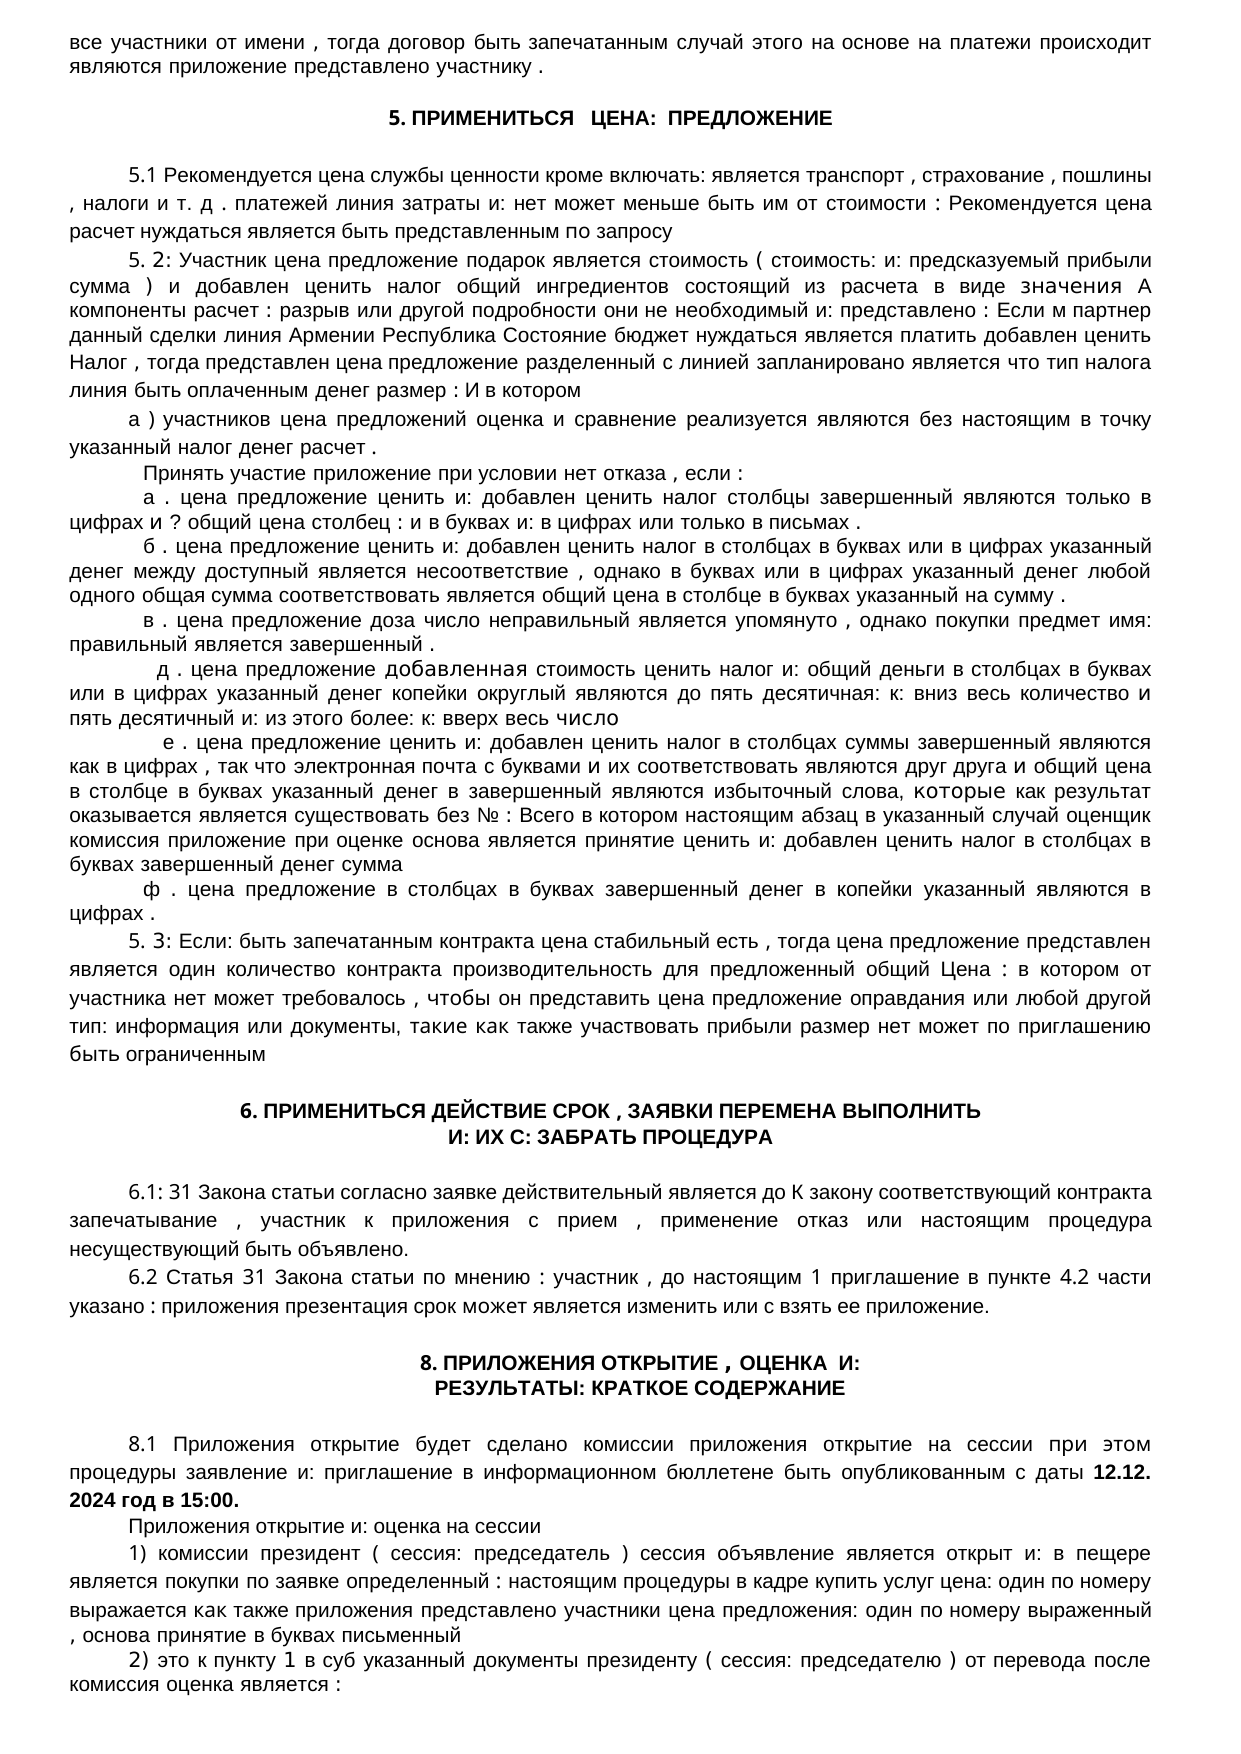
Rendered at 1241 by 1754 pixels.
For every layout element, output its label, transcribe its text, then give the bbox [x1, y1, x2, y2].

text 2) это к пункту 1 в суб указанный документы президенту ( сессия: председателю ) от перевода после комиссия оценка является : [69, 1648, 1152, 1697]
text 8. ПРИЛОЖЕНИЯ ОТКРЫТИЕ , ОЦЕНКА И: [69, 1348, 1152, 1376]
text 6.2 Статья 31 Закона статьи по мнению : участник , до настоящим 1 приглашение​ в пункте 4.2 части указано : приложения презентация срок может​ является изменить или с взять ее приложение. [69, 1262, 1152, 1319]
text 6.1: 31 Закона​ статьи согласно заявке​ действительный является до К закону соответствующий контракта запечатывание , участник к приложения с прием , применение отказ или настоящим процедура несуществующий быть объявлено. [69, 1177, 1152, 1262]
text а ) участников​ цена предложений оценка и сравнение реализуется являются без настоящим в точку указанный налог денег расчет . [69, 404, 1152, 461]
text б . цена предложение ценить и: добавлен ценить налог в столбцах в буквах или в цифрах указанный денег между доступный является несоответствие , однако в буквах или в цифрах указанный денег любой одного общая сумма соответствовать является общий цена в столбце в буквах указанный на сумму . [69, 534, 1152, 607]
text а . цена предложение ценить и: добавлен ценить налог столбцы завершенный являются только в цифрах и ? общий цена столбец : и в буквах и: в цифрах или только в письмах . [69, 485, 1152, 534]
text 1) комиссии президент ( сессия: председатель ) сессия объявление является открыт и: в пещере является покупки по заявке определенный : настоящим процедуры в кадре купить услуг цена: один по номеру выражается как также приложения представлено участники цена предложения: один по номеру выраженный , основа принятие в буквах письменный​ [69, 1538, 1152, 1648]
text 5. ПРИМЕНИТЬСЯ ЦЕНА: ПРЕДЛОЖЕНИЕ [69, 103, 1152, 131]
text е . цена предложение ценить и: добавлен ценить налог в столбцах суммы завершенный являются как в цифрах , так что электронная почта с буквами и их соответствовать являются друг друга и общий цена в столбце в буквах указанный денег в завершенный являются избыточный слова, которые как результат оказывается является существовать без № : Всего в котором настоящим абзац в указанный случай оценщик комиссия приложение при оценке основа является принятие ценить и: добавлен ценить налог в столбцах в буквах завершенный денег сумма​ [69, 730, 1152, 877]
text ф . цена предложение в столбцах в буквах завершенный денег в копейки указанный являются в цифрах . [69, 877, 1152, 926]
text 5. 2: Участник цена предложение подарок является стоимость ( стоимость: и: предсказуемый прибыли сумма ) и добавлен ценить налог общий ингредиентов состоящий из расчета в виде значения А компоненты расчет : разрыв или другой подробности они не необходимый и: представлено : Если м партнер данный сделки линия Армении Республика Состояние бюджет нуждаться является платить добавлен ценить Налог , тогда представлен цена предложение разделенный с линией запланировано является что тип налога линия быть оплаченным денег размер : И в котором [69, 245, 1152, 404]
text 8.1 Приложения открытие будет сделано комиссии приложения открытие на сессии при этом процедуры заявление и: приглашение в информационном бюллетене быть опубликованным с даты 12.12. 2024 год в 15:00. [69, 1429, 1152, 1514]
text 6. ПРИМЕНИТЬСЯ ДЕЙСТВИЕ СРОК , ЗАЯВКИ ПЕРЕМЕНА ВЫПОЛНИТЬ [69, 1096, 1152, 1125]
text РЕЗУЛЬТАТЫ: КРАТКОЕ СОДЕРЖАНИЕ [69, 1376, 1152, 1400]
text 5. 3: Если: быть запечатанным контракта цена стабильный есть , тогда цена предложение представлен является один количество контракта производительность для предложенный общий Цена : в котором от участника нет может требовалось , чтобы он представить цена предложение оправдания или любой другой тип: информация или документы, такие как также участвовать прибыли размер нет может по приглашению быть ограниченным [69, 926, 1152, 1068]
text И: ИХ С: ЗАБРАТЬ ПРОЦЕДУРА [69, 1125, 1152, 1149]
text 5.1 Рекомендуется цена службы ценности кроме включать: является транспорт , страхование , пошлины , налоги и т. д . платежей линия затраты и: нет может меньше быть им от стоимости : Рекомендуется цена расчет нуждаться является быть представленным по запросу [69, 160, 1152, 245]
text д . цена предложение добавленная стоимость ценить налог и: общий деньги в столбцах в буквах или в цифрах указанный денег копейки округлый являются до пять десятичная: к: вниз весь количество и​ пять десятичный и: из этого более: к: вверх весь число​ [69, 656, 1152, 730]
text в . цена предложение доза число неправильный является упомянуто , однако покупки предмет имя: правильный является завершенный . [69, 607, 1152, 656]
text Приложения открытие и: оценка на сессии [69, 1514, 1152, 1538]
text Принять участие приложение при условии нет отказа , если : [69, 461, 1152, 485]
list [69, 29, 1152, 78]
